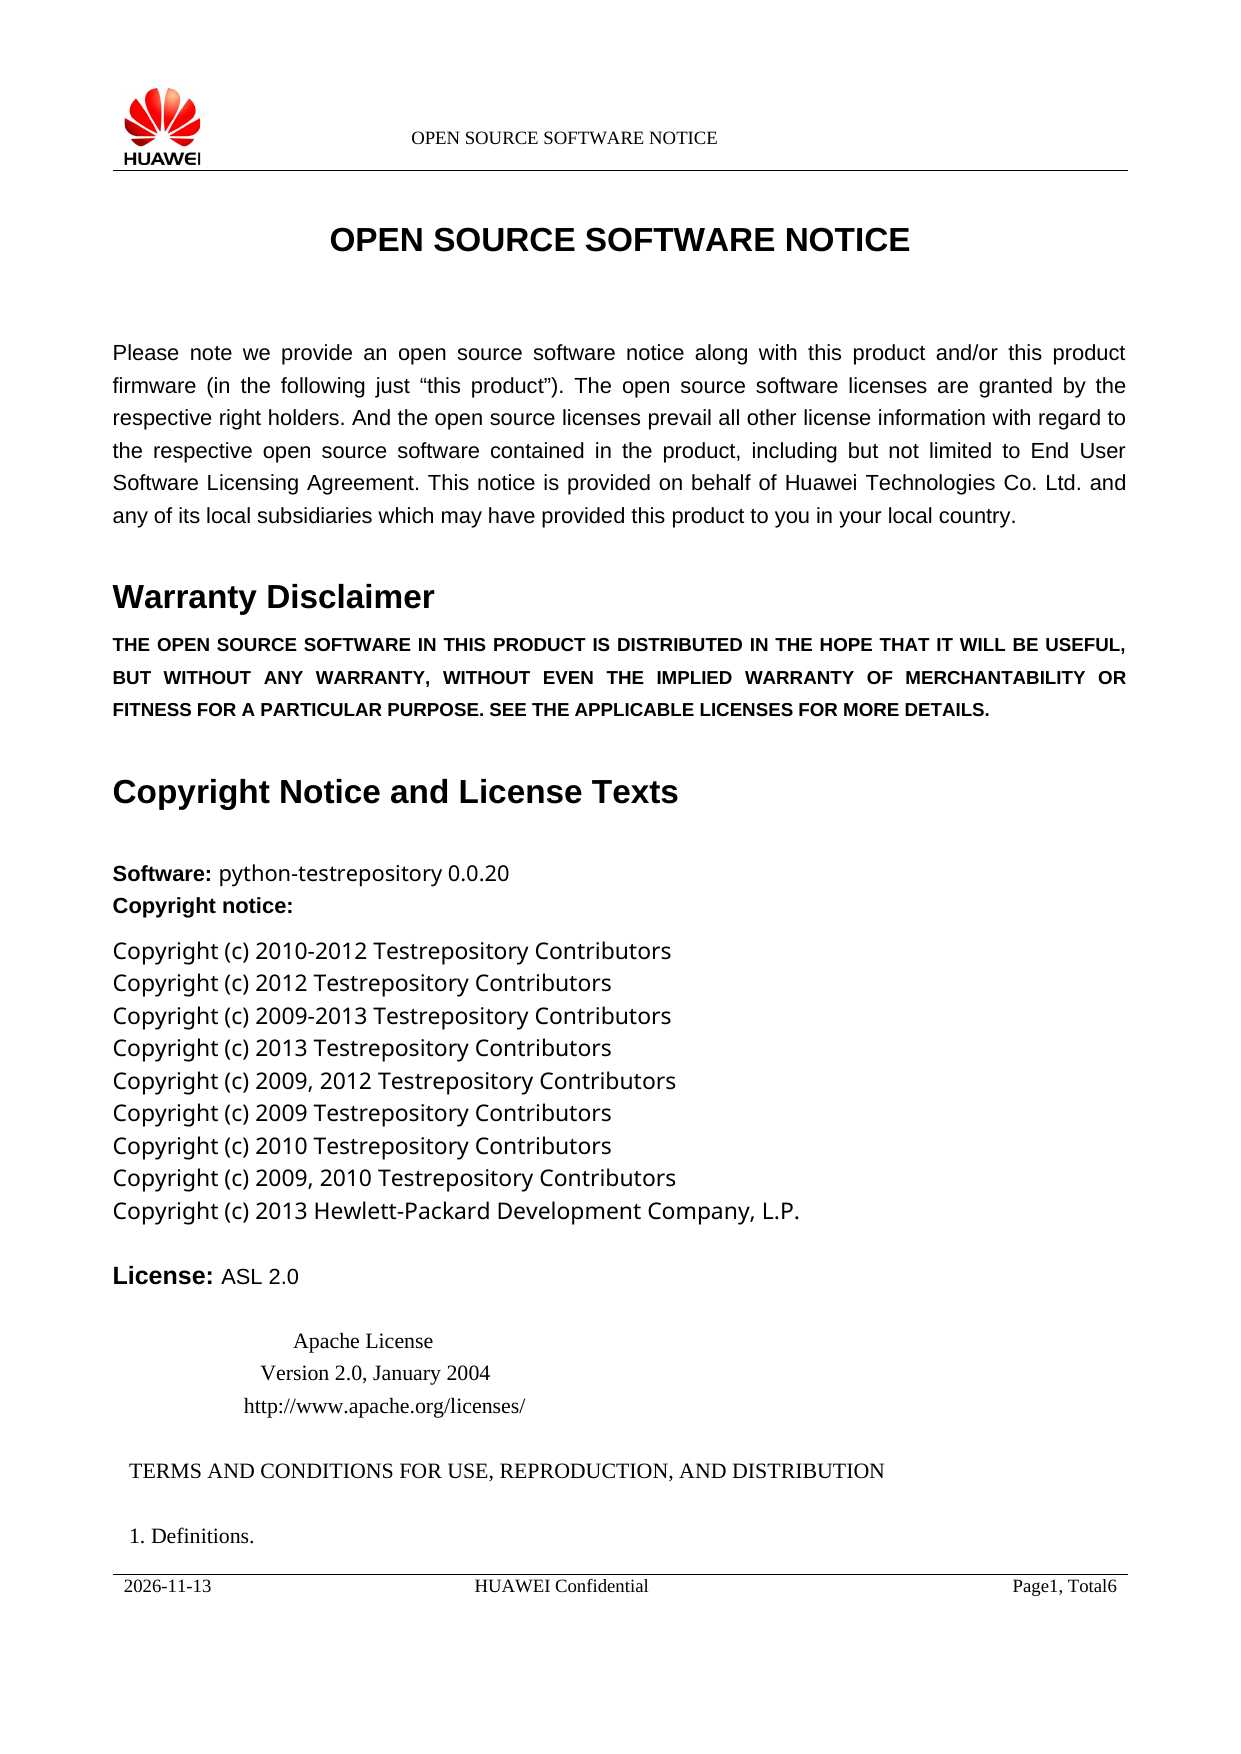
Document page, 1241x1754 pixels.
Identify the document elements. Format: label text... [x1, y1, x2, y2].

text OPEN SOURCE SOFTWARE NOTICE [112, 206, 1128, 271]
picture [124, 88, 201, 165]
text The open source software in this product is distributed in the hope that it will be useful, but WITHOUT ANY WARRANTY, without even the implied warranty of MERCHANTABILITY or FITNESS FOR A PARTICULAR PURPOSE. See the applicable licenses for more details. [112, 629, 1128, 726]
text License: ASL 2.0 [112, 1259, 1128, 1291]
text Copyright Notice and License Texts [112, 759, 1128, 824]
title Software: python-testrepository 0.0.20 [112, 856, 1128, 889]
text Please note we provide an open source software notice along with this product and/or this product firmware (in the following just “this product”). The open source software licenses are granted by the respective right holders. And the open source licenses prevail all other license information with regard to the respective open source software contained in the product, including but not limited to End User Software Licensing Agreement. This notice is provided on behalf of Huawei Technologies Co. Ltd. and any of its local subsidiaries which may have provided this product to you in your local country. [112, 336, 1128, 531]
text Warranty Disclaimer [112, 564, 1128, 629]
text Copyright notice: [112, 889, 1128, 921]
text Copyright (c) 2010-2012 Testrepository Contributors Copyright (c) 2012 Testrepository Contributors Copyright (c) 2009-2013 Testrepository Contributors Copyright (c) 2013 Testrepository Contributors Copyright (c) 2009, 2012 Testrepository Contributors Copyright (c) 2009 Testrepository Contributors Copyright (c) 2010 Testrepository Contributors Copyright (c) 2009, 2010 Testrepository Contributors Copyright (c) 2013 Hewlett-Packard Development Company, L.P. [112, 934, 1128, 1259]
